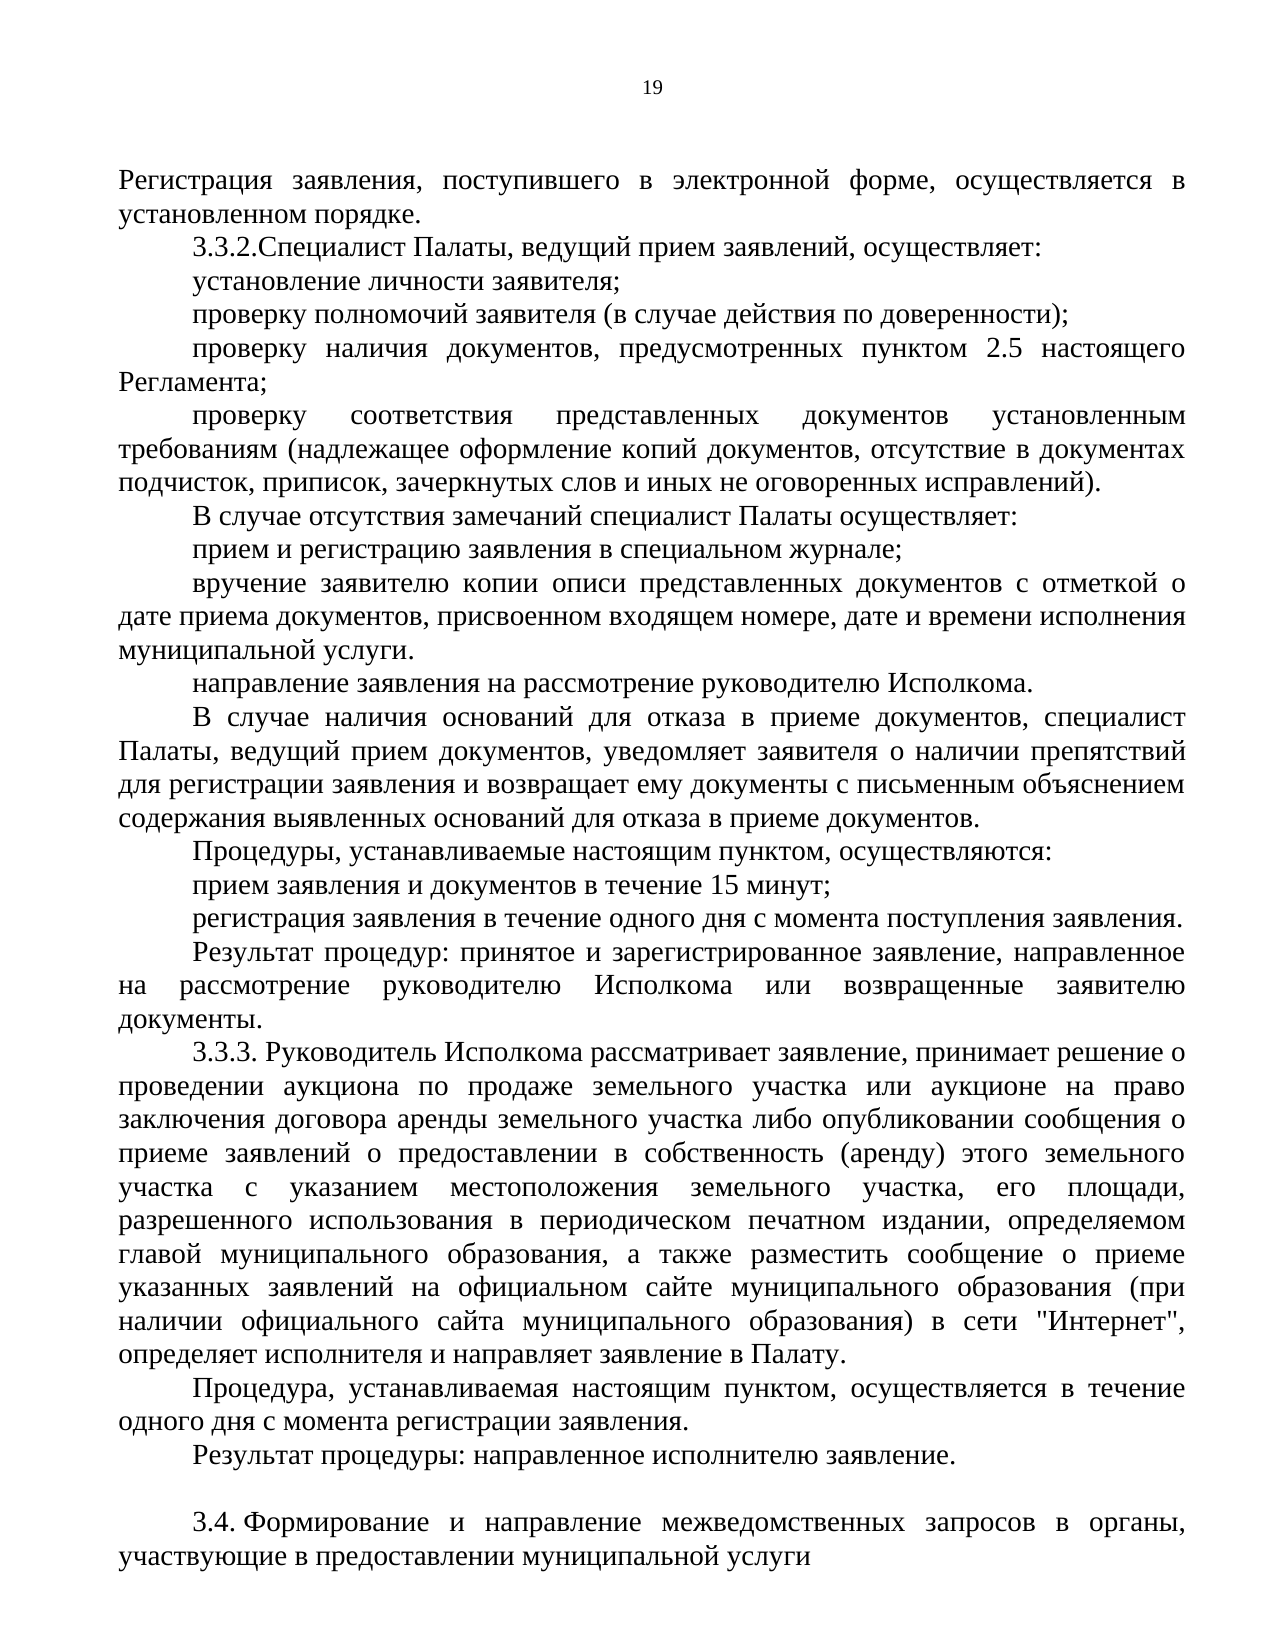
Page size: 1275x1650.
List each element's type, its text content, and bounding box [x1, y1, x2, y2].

text Результат процедур: принятое и зарегистрированное заявление, направленное на рассмотрение руководителю Исполкома или возвращенные заявителю документы. [118, 934, 1186, 1034]
text направление заявления на рассмотрение руководителю Исполкома. [118, 666, 1186, 699]
text регистрация заявления в течение одного дня с момента поступления заявления. [118, 900, 1186, 934]
text В случае наличия оснований для отказа в приеме документов, специалист Палаты, ведущий прием документов, уведомляет заявителя о наличии препятствий для регистрации заявления и возвращает ему документы с письменным объяснением содержания выявленных оснований для отказа в приеме документов. [118, 699, 1186, 833]
text 3.3.2.Специалист Палаты, ведущий прием заявлений, осуществляет: [118, 229, 1186, 263]
text Процедуры, устанавливаемые настоящим пунктом, осуществляются: [118, 833, 1186, 867]
text установление личности заявителя; [118, 263, 1186, 297]
text вручение заявителю копии описи представленных документов с отметкой о дате приема документов, присвоенном входящем номере, дате и времени исполнения муниципальной услуги. [118, 565, 1186, 666]
text прием заявления и документов в течение 15 минут; [118, 867, 1186, 900]
text прием и регистрацию заявления в специальном журнале; [118, 531, 1186, 565]
text проверку наличия документов, предусмотренных пунктом 2.5 настоящего Регламента; [118, 330, 1186, 397]
text Результат процедуры: направленное исполнителю заявление. [118, 1437, 1186, 1471]
text Процедура, устанавливаемая настоящим пунктом, осуществляется в течение одного дня с момента регистрации заявления. [118, 1370, 1186, 1437]
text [118, 162, 1186, 229]
text проверку полномочий заявителя (в случае действия по доверенности); [118, 297, 1186, 330]
text 3.4. Формирование и направление межведомственных запросов в органы, участвующие в предоставлении муниципальной услуги [118, 1504, 1186, 1571]
text 3.3.3. Руководитель Исполкома рассматривает заявление, принимает решение о проведении аукциона по продаже земельного участка или аукционе на право заключения договора аренды земельного участка либо опубликовании сообщения о приеме заявлений о предоставлении в собственность (аренду) этого земельного участка с указанием местоположения земельного участка, его площади, разрешенного использования в периодическом печатном издании, определяемом главой муниципального образования, а также разместить сообщение о приеме указанных заявлений на официальном сайте муниципального образования (при наличии официального сайта муниципального образования) в сети "Интернет", определяет исполнителя и направляет заявление в Палату. [118, 1034, 1186, 1370]
text В случае отсутствия замечаний специалист Палаты осуществляет: [118, 498, 1186, 531]
text проверку соответствия представленных документов установленным требованиям (надлежащее оформление копий документов, отсутствие в документах подчисток, приписок, зачеркнутых слов и иных не оговоренных исправлений). [118, 397, 1186, 498]
